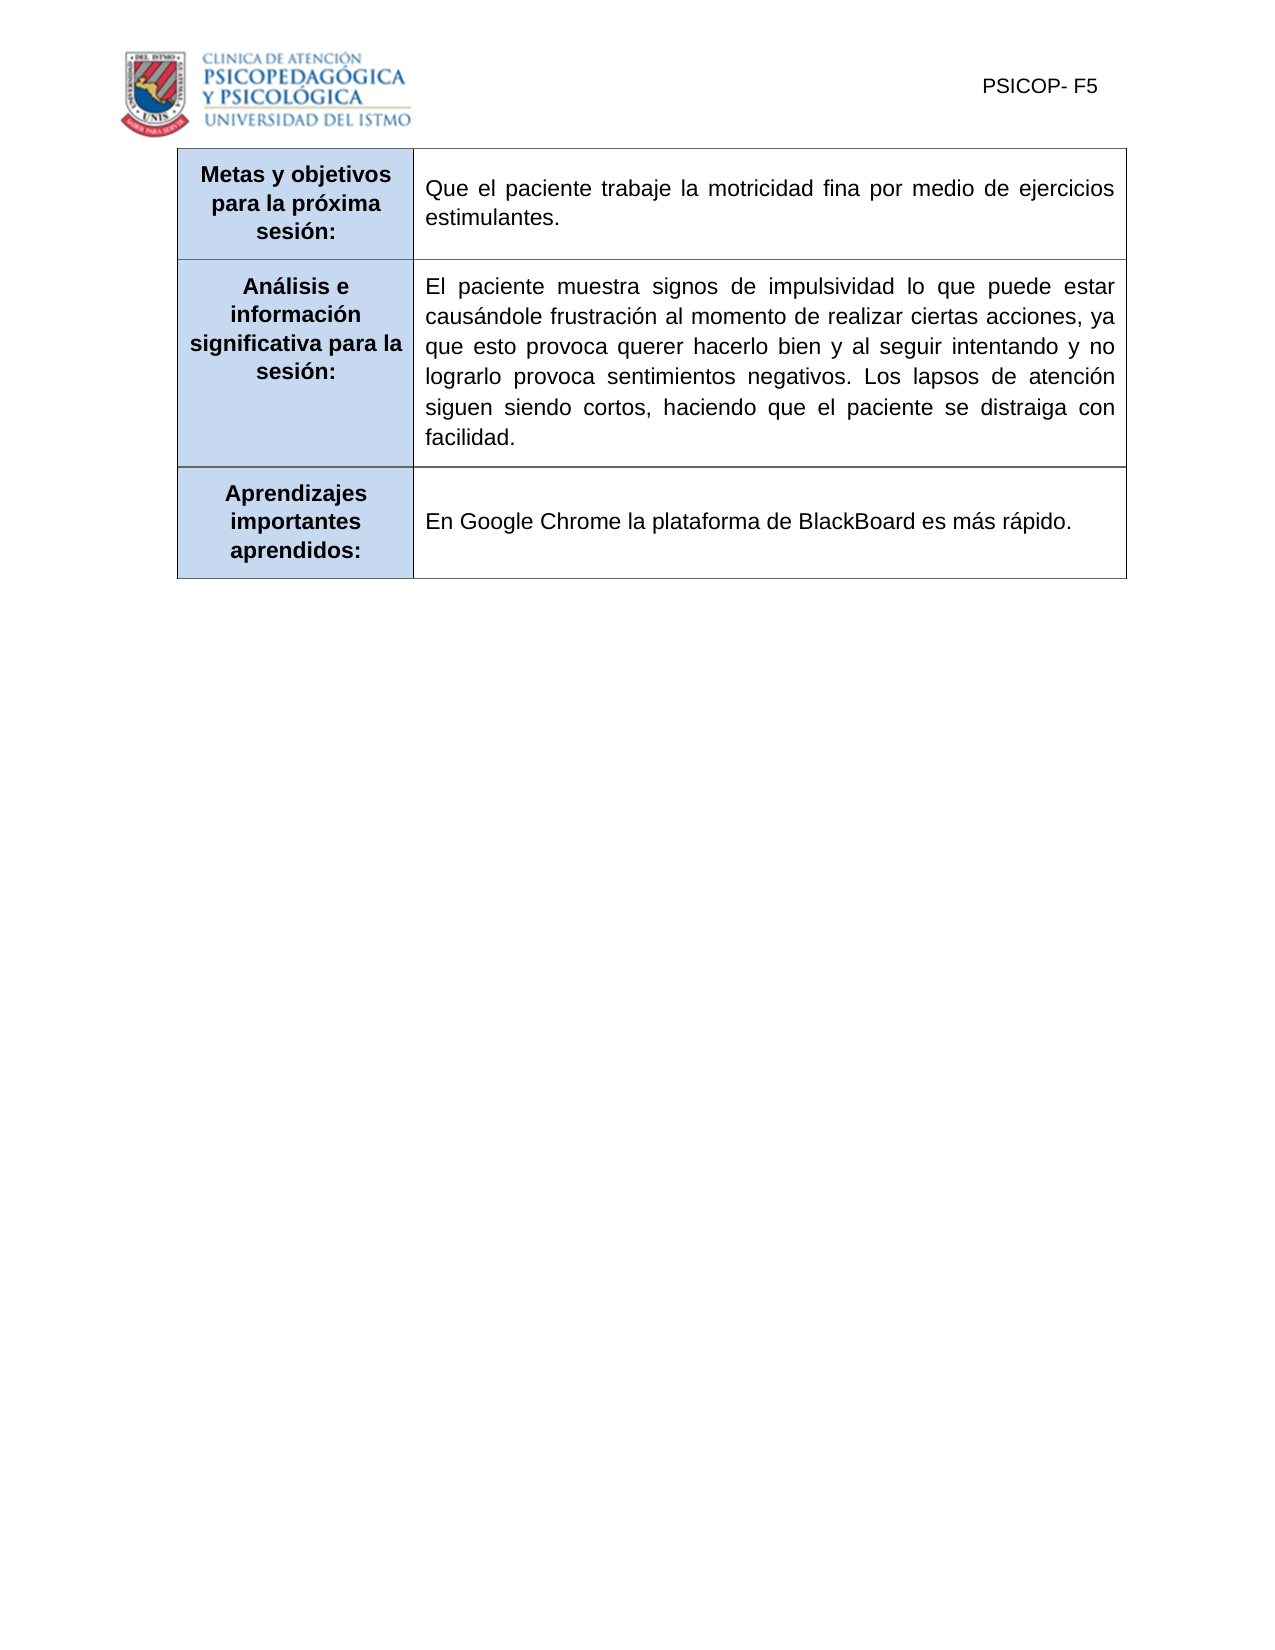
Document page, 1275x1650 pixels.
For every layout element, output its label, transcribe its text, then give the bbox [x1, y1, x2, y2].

table_cell Que el paciente trabaje la motricidad fina por medio de ejercicios estimulantes. [414, 149, 1126, 259]
table_cell Aprendizajes importantes aprendidos: [178, 468, 413, 578]
table_cell El paciente muestra signos de impulsividad lo que puede estar causándole frustración al momento de realizar ciertas acciones, ya que esto provoca querer hacerlo bien y al seguir intentando y no lograrlo provoca sentimientos negativos. Los lapsos de atención siguen siendo cortos, haciendo que el paciente se distraiga con facilidad. [414, 260, 1126, 466]
table_cell Análisis e información significativa para la sesión: [178, 260, 413, 466]
picture [65, 20, 437, 148]
table_cell En Google Chrome la plataforma de BlackBoard es más rápido. [414, 468, 1126, 578]
table_cell Metas y objetivos para la próxima sesión: [178, 149, 413, 259]
